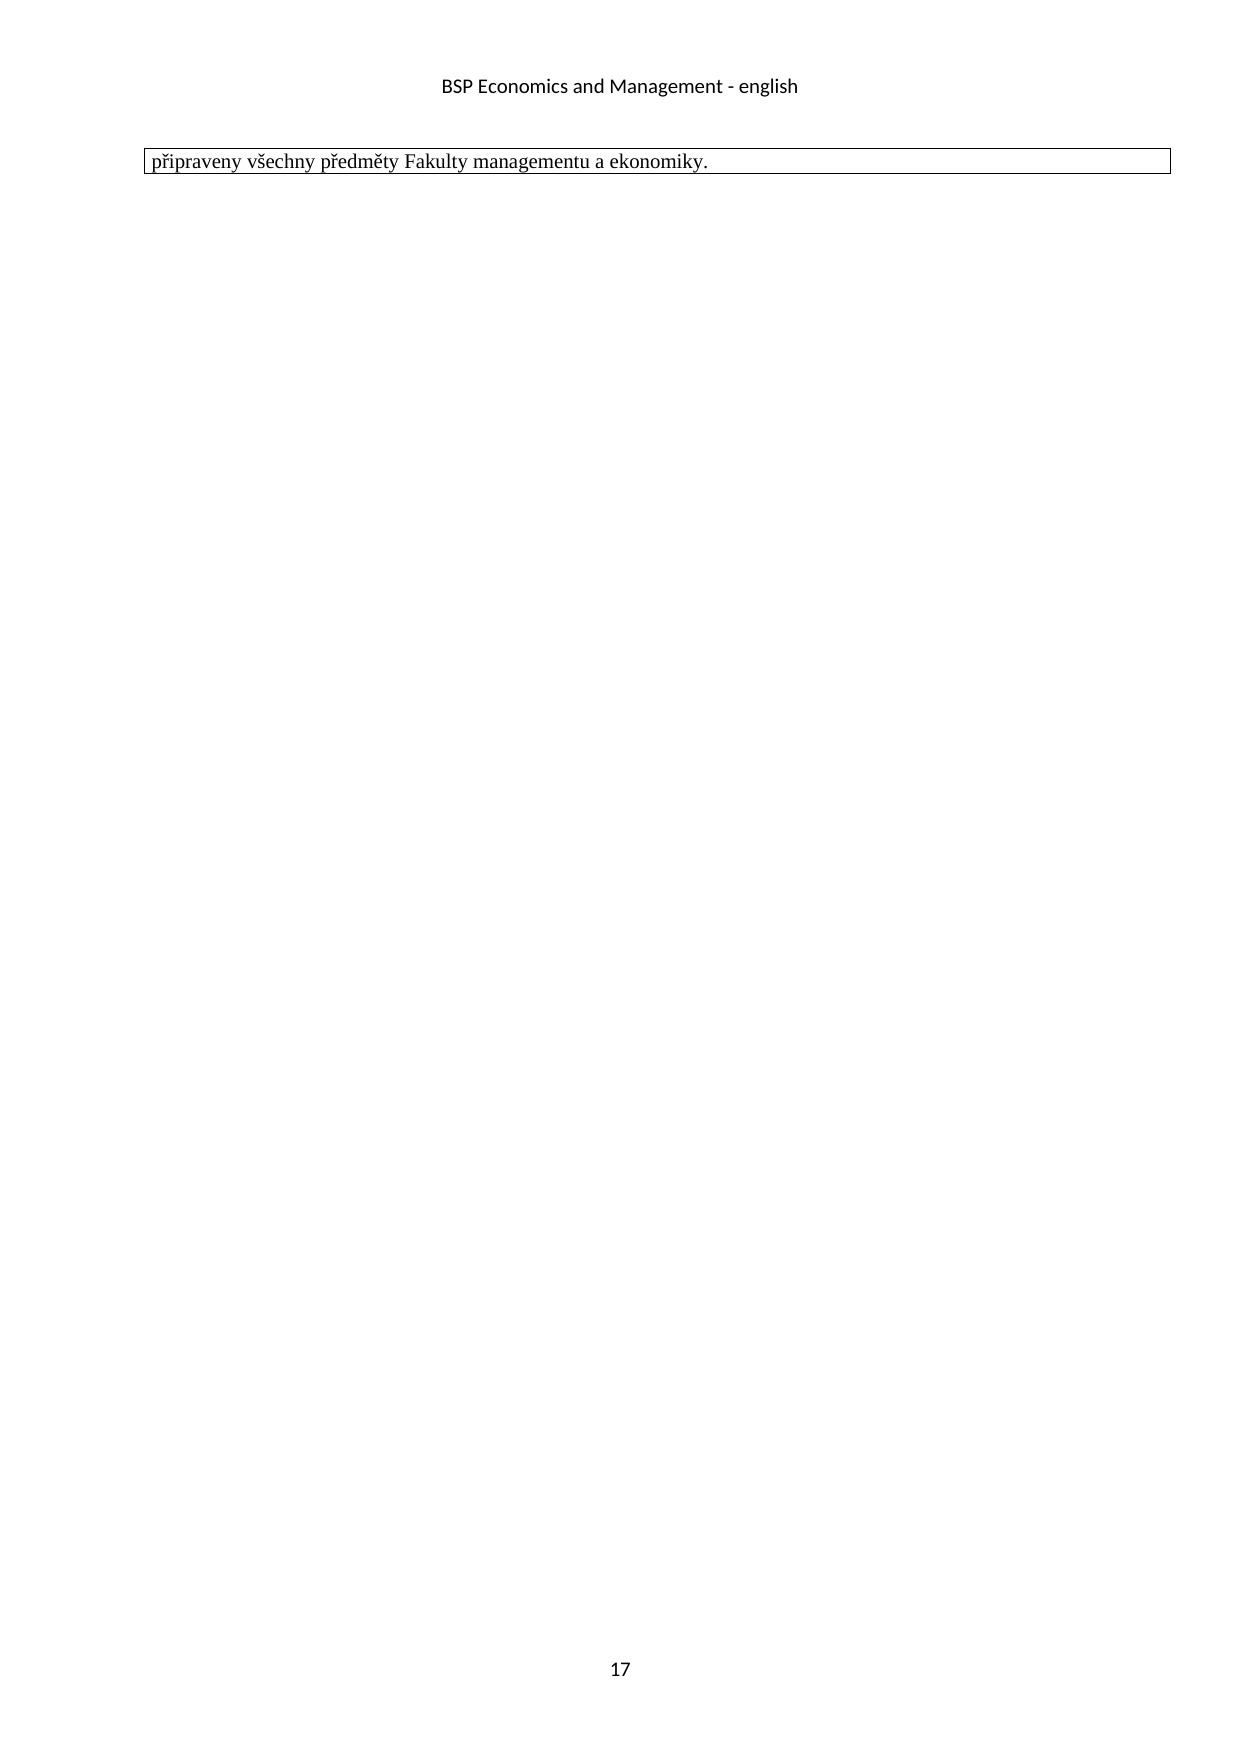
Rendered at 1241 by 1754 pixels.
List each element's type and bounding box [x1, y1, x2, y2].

table_cell [145, 149, 1170, 173]
